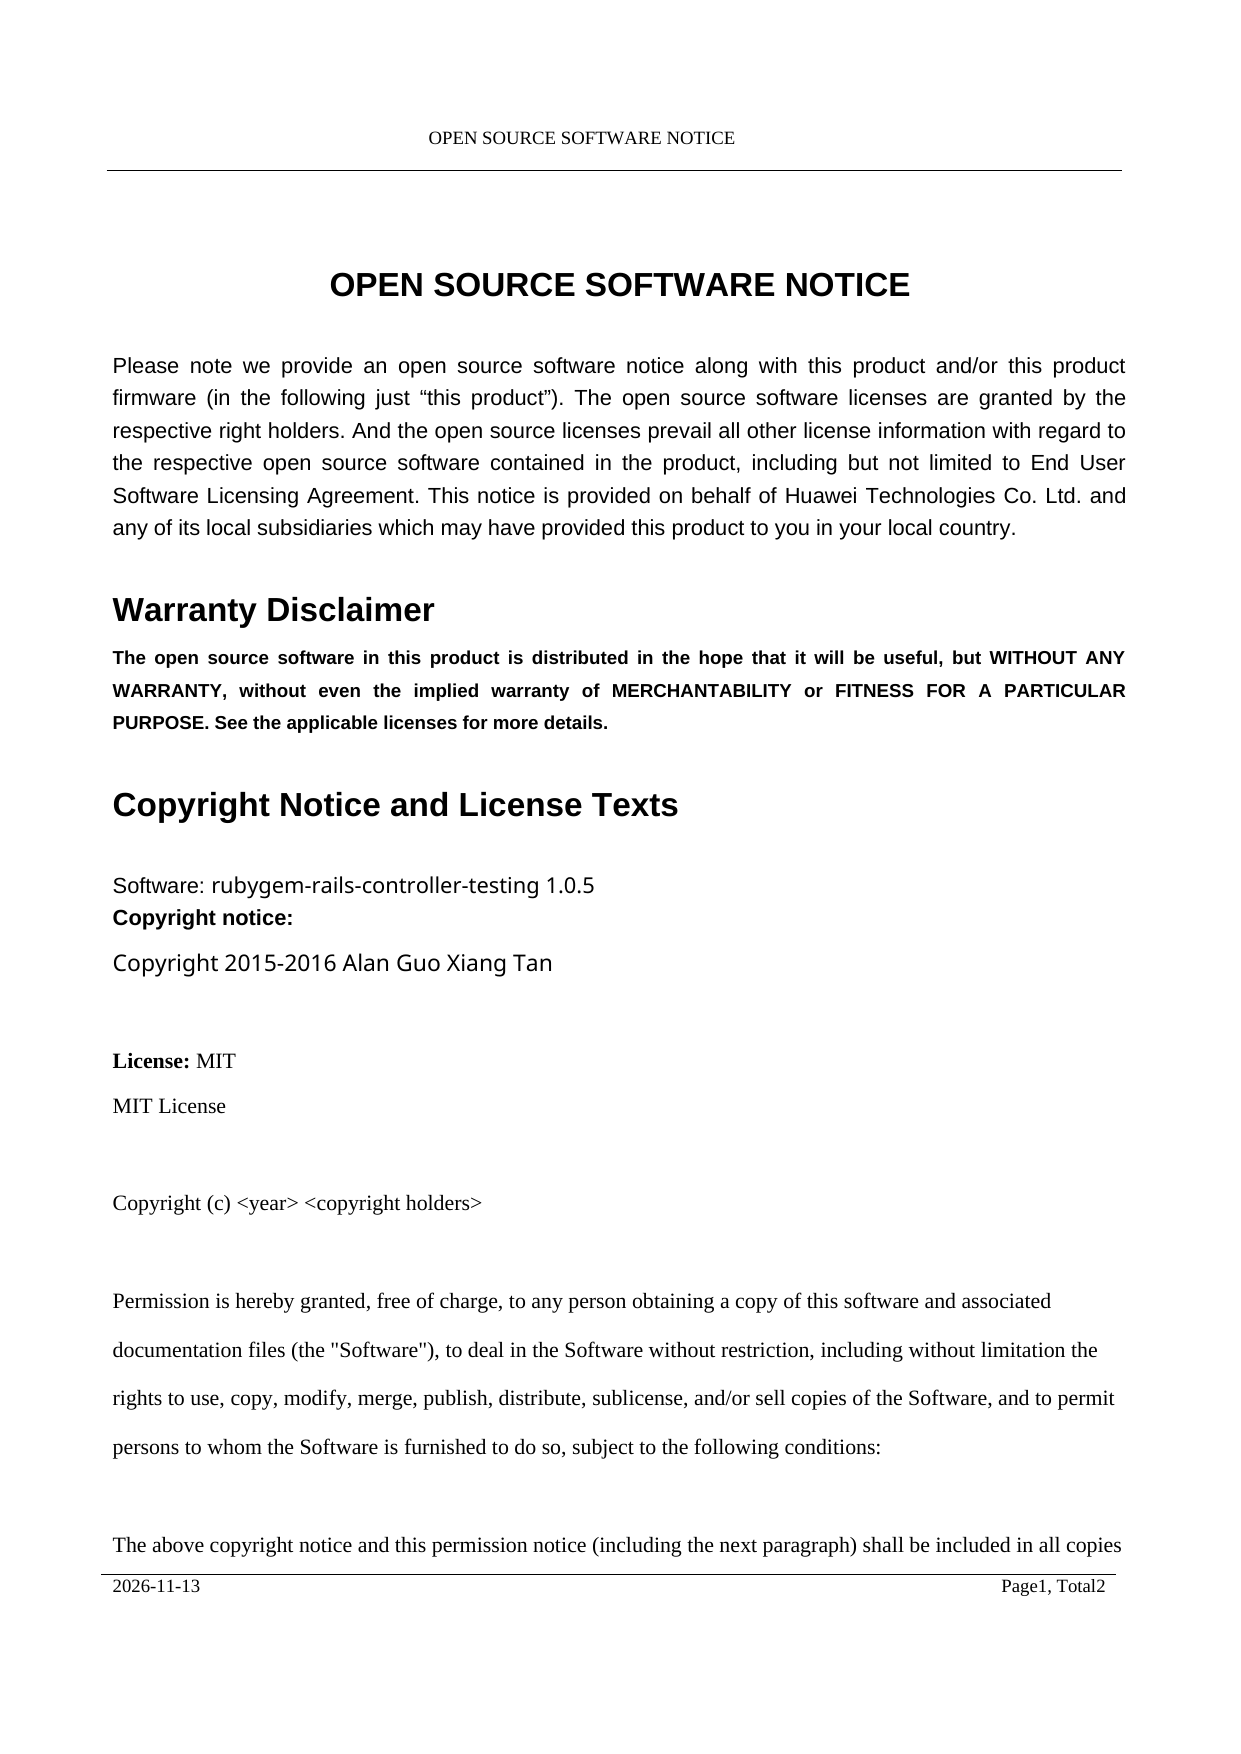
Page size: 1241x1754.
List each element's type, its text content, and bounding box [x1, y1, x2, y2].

text Copyright notice: [112, 901, 1128, 934]
text Software: rubygem-rails-controller-testing 1.0.5 [112, 869, 1128, 901]
text Warranty Disclaimer [112, 576, 1128, 641]
text OPEN SOURCE SOFTWARE NOTICE [112, 251, 1128, 316]
text Please note we provide an open source software notice along with this product and/or this product firmware (in the following just “this product”). The open source software licenses are granted by the respective right holders. And the open source licenses prevail all other license information with regard to the respective open source software contained in the product, including but not limited to End User Software Licensing Agreement. This notice is provided on behalf of Huawei Technologies Co. Ltd. and any of its local subsidiaries which may have provided this product to you in your local country. [112, 349, 1128, 544]
text The open source software in this product is distributed in the hope that it will be useful, but WITHOUT ANY WARRANTY, without even the implied warranty of MERCHANTABILITY or FITNESS FOR A PARTICULAR PURPOSE. See the applicable licenses for more details. [112, 641, 1128, 739]
text Copyright Notice and License Texts [112, 771, 1128, 836]
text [112, 1089, 1128, 1560]
text License: MIT [112, 1044, 1128, 1077]
text Copyright 2015-2016 Alan Guo Xiang Tan [112, 947, 1128, 1028]
